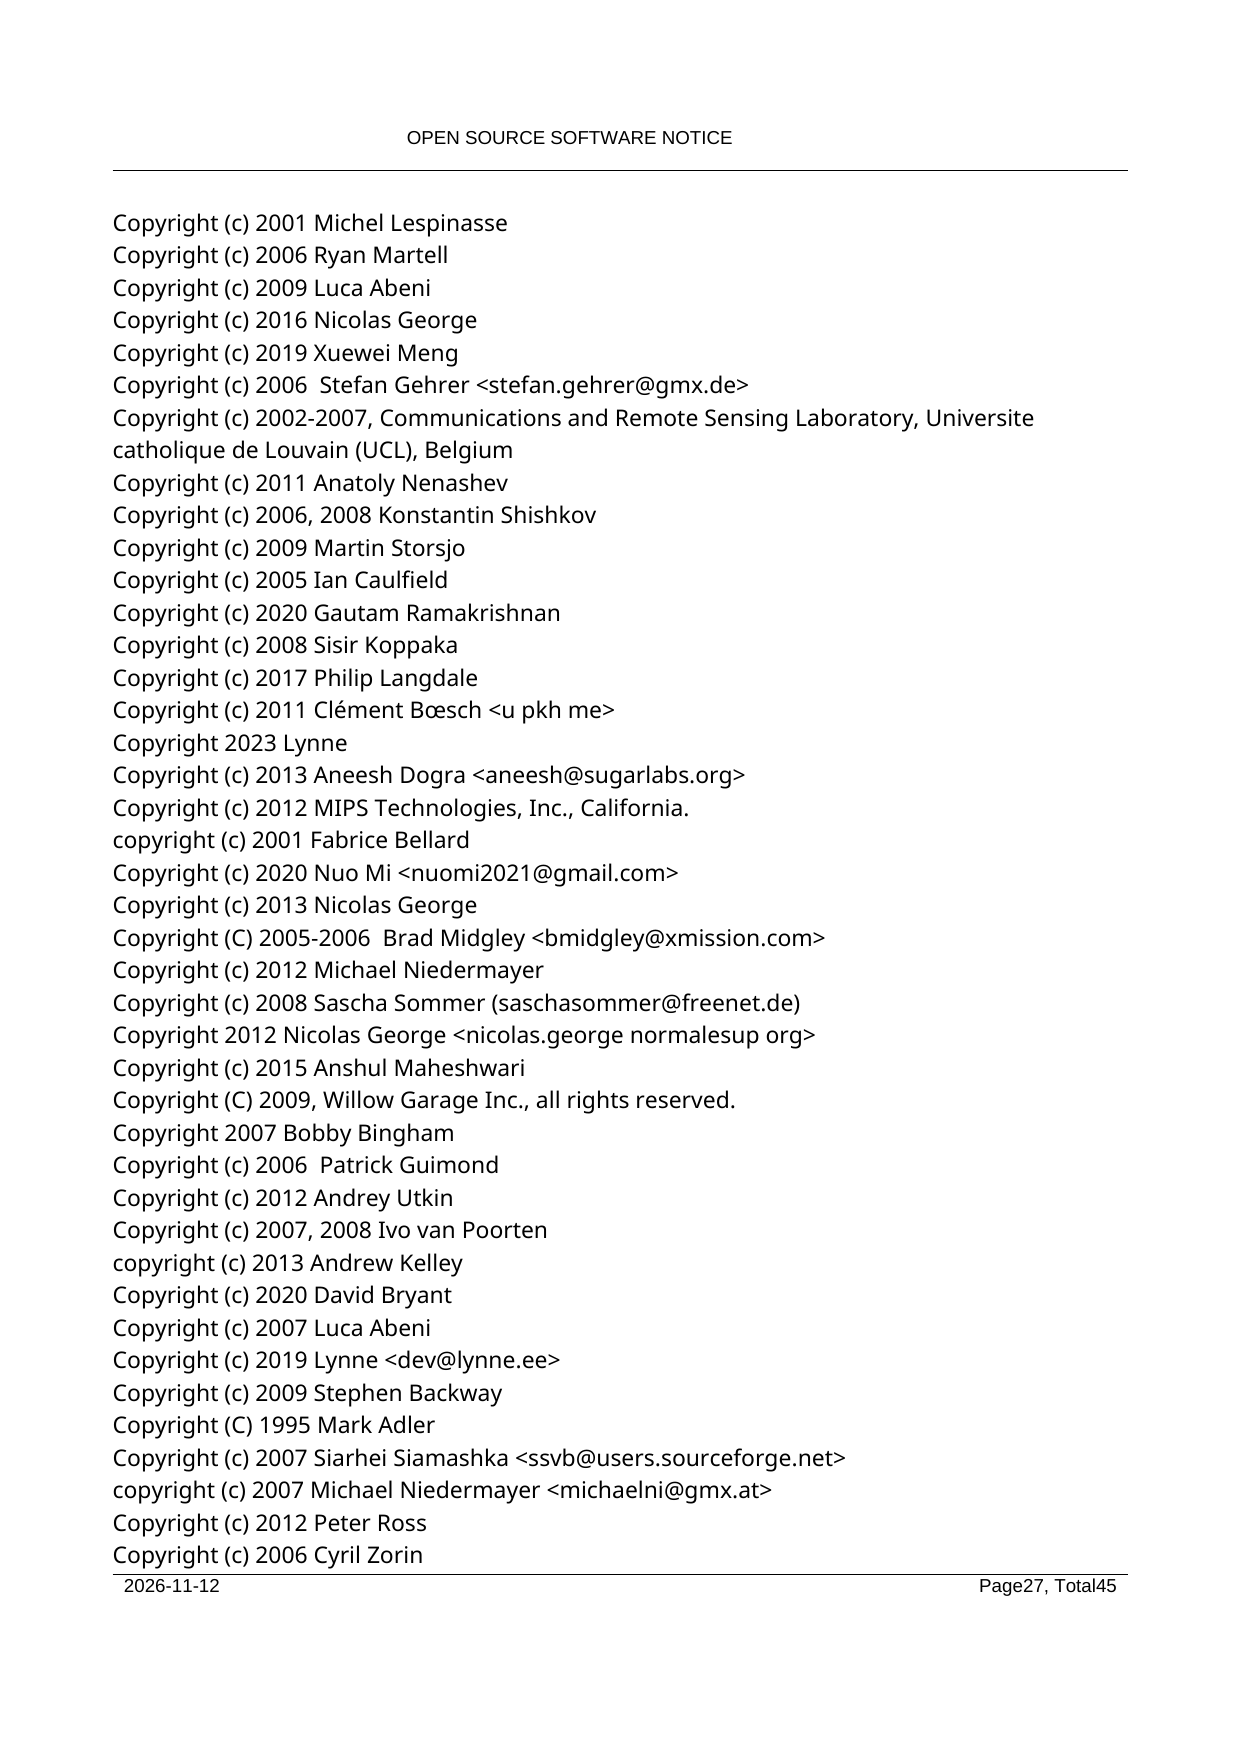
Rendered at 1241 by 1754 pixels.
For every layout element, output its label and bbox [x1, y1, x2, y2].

text [112, 206, 1128, 1571]
